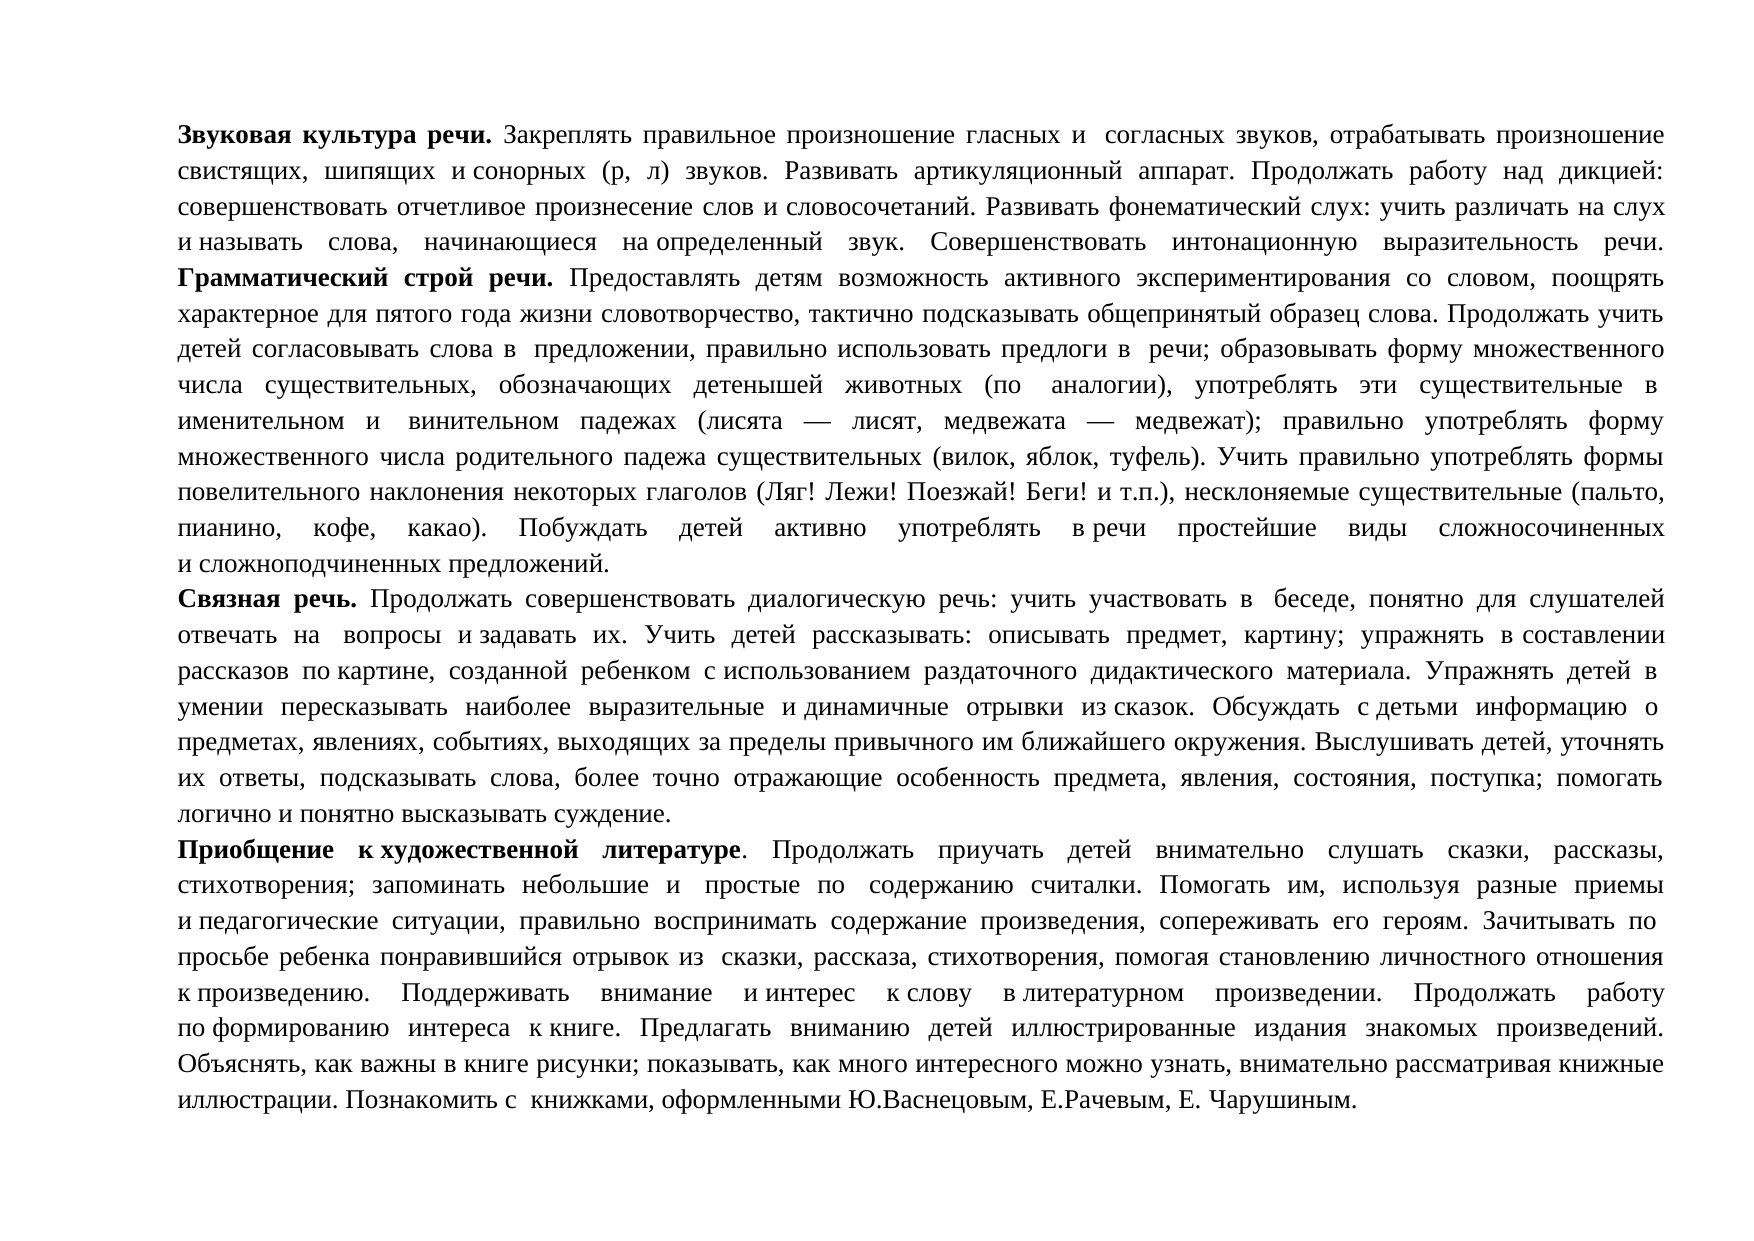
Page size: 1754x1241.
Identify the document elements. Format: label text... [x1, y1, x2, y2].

text Приобщение к художественной литературе. Продолжать приучать детей внимательно слушать сказки, рассказы, стихотворения; запоминать небольшие и простые по содержанию считалки. Помогать им, используя разные приемы и педагогические ситуации, правильно воспринимать содержание произведения, сопереживать его героям. Зачитывать по просьбе ребенка понравившийся отрывок из сказки, рассказа, стихотворения, помогая становлению личностного отношения к произведению. Поддерживать внимание и интерес к слову в литературном произведении. Продолжать работу по формированию интереса к книге. Предлагать вниманию детей иллюстрированные издания знакомых произведений. Объяснять, как важны в книге рисунки; показывать, как много интересного можно узнать, внимательно рассматривая книжные иллюстрации. Познакомить с книжками, оформленными Ю.Васнецовым, Е.Рачевым, Е. Чарушиным. [177, 833, 1665, 1114]
text Связная речь. Продолжать совершенствовать диалогическую речь: учить участвовать в беседе, понятно для слушателей отвечать на вопросы и задавать их. Учить детей рассказывать: описывать предмет, картину; упражнять в составлении рассказов по картине, созданной ребенком с использованием раздаточного дидактического материала. Упражнять детей в умении пересказывать наиболее выразительные и динамичные отрывки из сказок. Обсуждать с детьми информацию о предметах, явлениях, событиях, выходящих за пределы привычного им ближайшего окружения. Выслушивать детей, уточнять их ответы, подсказывать слова, более точно отражающие особенность предмета, явления, состояния, поступка; помогать логично и понятно высказывать суждение. [177, 583, 1665, 828]
text Звуковая культура речи. Закреплять правильное произношение гласных и согласных звуков, отрабатывать произношение свистящих, шипящих и сонорных (р, л) звуков. Развивать артикуляционный аппарат. Продолжать работу над дикцией: совершенствовать отчетливое произнесение слов и словосочетаний. Развивать фонематический слух: учить различать на слух и называть слова, начинающиеся на определенный звук. Совершенствовать интонационную выразительность речи. Грамматический строй речи. Предоставлять детям возможность активного экспериментирования со словом, поощрять характерное для пятого года жизни словотворчество, тактично подсказывать общепринятый образец слова. Продолжать учить детей согласовывать слова в предложении, правильно использовать предлоги в речи; образовывать форму множественного числа существительных, обозначающих детенышей животных (по аналогии), употреблять эти существительные в именительном и винительном падежах (лисята — лисят, медвежата — медвежат); правильно употреблять форму множественного числа родительного падежа существительных (вилок, яблок, туфель). Учить правильно употреблять формы повелительного наклонения некоторых глаголов (Ляг! Лежи! Поезжай! Беги! и т.п.), несклоняемые существительные (пальто, пианино, кофе, какао). Побуждать детей активно употреблять в речи простейшие виды сложносочиненных и сложноподчиненных предложений. [177, 118, 1665, 578]
